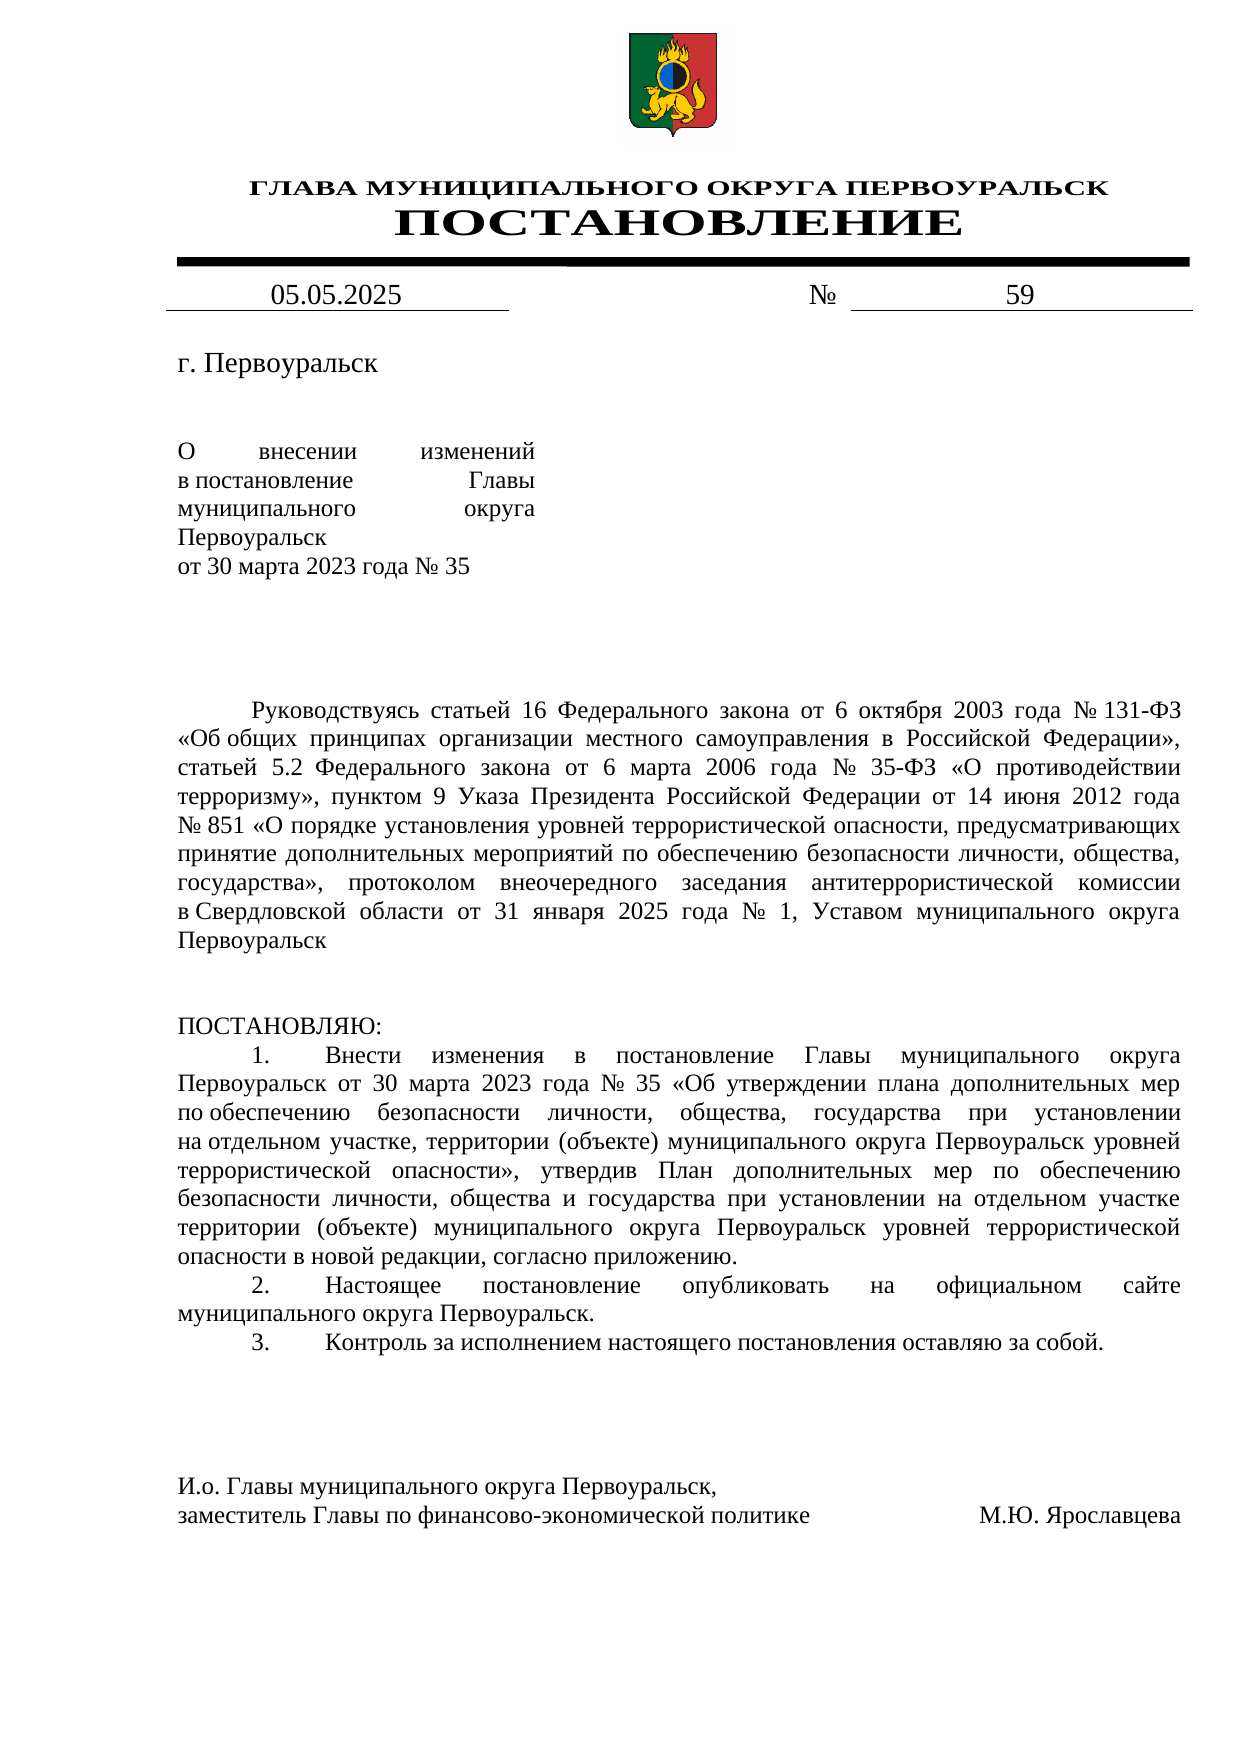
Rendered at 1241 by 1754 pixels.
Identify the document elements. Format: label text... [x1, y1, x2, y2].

text ПОСТАНОВЛЯЮ: [177, 1011, 1181, 1040]
text заместитель Главы по финансово-экономической политике М.Ю. Ярославцева [177, 1500, 1181, 1528]
text ГЛАВА МУНИЦИПАЛЬНОГО ОКРУГА ПЕРВОУРАЛЬСК [177, 176, 1181, 200]
list Контроль за исполнением настоящего постановления оставляю за собой. [177, 1327, 1181, 1356]
table_header № [509, 267, 851, 310]
list Настоящее постановление опубликовать на официальном сайте муниципального округа Первоуральск. [177, 1270, 1181, 1327]
table_header О внесении изменений в постановление Главы муниципального округа Первоуральск от 30 марта 2023 года № 35 [166, 379, 546, 580]
text г. Первоуральск [177, 345, 1178, 378]
picture [621, 28, 737, 148]
text Руководствуясь статьей 16 Федерального закона от 6 октября 2003 года № 131-ФЗ «Об общих принципах организации местного самоуправления в Российской Федерации», статьей 5.2 Федерального закона от 6 марта 2006 года № 35-ФЗ «О противодействии терроризму», пунктом 9 Указа Президента Российской Федерации от 14 июня 2012 года № 851 «О порядке установления уровней террористической опасности, предусматривающих принятие дополнительных мероприятий по обеспечению безопасности личности, общества, государства», протоколом внеочередного заседания антитеррористической комиссии в Свердловской области от 31 января 2025 года № 1, Уставом муниципального округа Первоуральск [177, 695, 1181, 953]
table_header 59 [851, 265, 1192, 310]
text И.о. Главы муниципального округа Первоуральск, [177, 1471, 1181, 1500]
list Внести изменения в постановление Главы муниципального округа Первоуральск от 30 марта 2023 года № 35 «Об утверждении плана дополнительных мер по обеспечению безопасности личности, общества, государства при установлении на отдельном участке, территории (объекте) муниципального округа Первоуральск уровней террористической опасности», утвердив План дополнительных мер по обеспечению безопасности личности, общества и государства при установлении на отдельном участке территории (объекте) муниципального округа Первоуральск уровней террористической опасности в новой редакции, согласно приложению. [177, 1040, 1181, 1270]
table_header 05.05.2025 [166, 265, 509, 310]
text ПОСТАНОВЛЕНИЕ [177, 200, 1181, 243]
